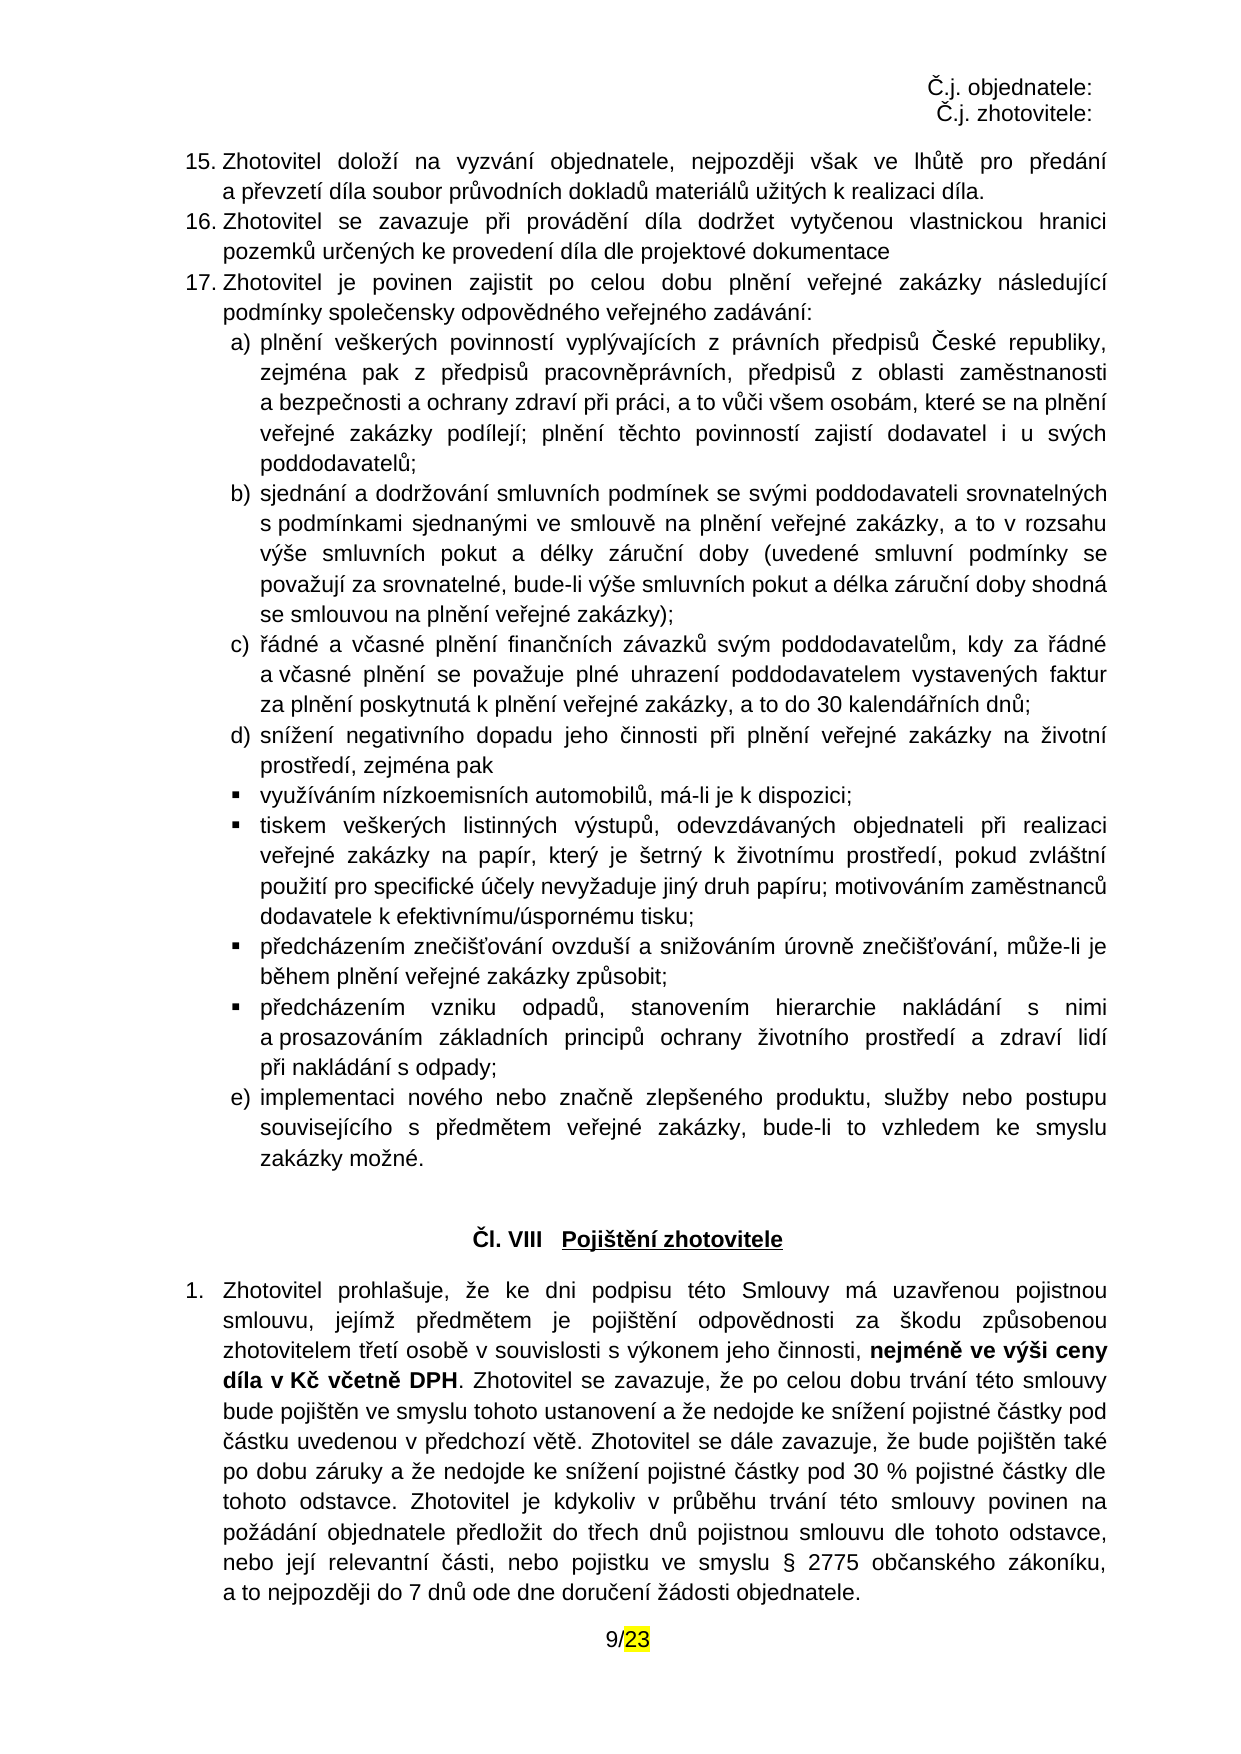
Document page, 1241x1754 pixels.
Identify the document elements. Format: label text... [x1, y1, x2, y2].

list plnění veškerých povinností vyplývajících z právních předpisů České republiky, zejména pak z předpisů pracovněprávních, předpisů z oblasti zaměstnanosti a bezpečnosti a ochrany zdraví při práci, a to vůči všem osobám, které se na plnění veřejné zakázky podílejí; plnění těchto povinností zajistí dodavatel i u svých poddodavatelů; [230, 329, 1107, 476]
list Zhotovitel se zavazuje při provádění díla dodržet vytyčenou vlastnickou hranici pozemků určených ke provedení díla dle projektové dokumentace [185, 208, 1107, 264]
list předcházením vzniku odpadů, stanovením hierarchie nakládání s nimi a prosazováním základních principů ochrany životního prostředí a zdraví lidí při nakládání s odpady; [230, 993, 1107, 1080]
list Zhotovitel prohlašuje, že ke dni podpisu této Smlouvy má uzavřenou pojistnou smlouvu, jejímž předmětem je pojištění odpovědnosti za škodu způsobenou zhotovitelem třetí osobě v souvislosti s výkonem jeho činnosti, nejméně ve výši ceny díla v Kč včetně DPH. Zhotovitel se zavazuje, že po celou dobu trvání této smlouvy bude pojištěn ve smyslu tohoto ustanovení a že nedojde ke snížení pojistné částky pod částku uvedenou v předchozí větě. Zhotovitel se dále zavazuje, že bude pojištěn také po dobu záruky a že nedojde ke snížení pojistné částky pod 30 % pojistné částky dle tohoto odstavce. Zhotovitel je kdykoliv v průběhu trvání této smlouvy povinen na požádání objednatele předložit do třech dnů pojistnou smlouvu dle tohoto odstavce, nebo její relevantní části, nebo pojistku ve smyslu § 2775 občanského zákoníku, a to nejpozději do 7 dnů ode dne doručení žádosti objednatele. [185, 1277, 1107, 1605]
list Zhotovitel je povinen zajistit po celou dobu plnění veřejné zakázky následující podmínky společensky odpovědného veřejného zadávání: [185, 268, 1107, 325]
list využíváním nízkoemisních automobilů, má-li je k dispozici; [230, 782, 1107, 808]
list Zhotovitel doloží na vyzvání objednatele, nejpozději však ve lhůtě pro předání a převzetí díla soubor průvodních dokladů materiálů užitých k realizaci díla. [185, 148, 1107, 204]
text Čl. VIII Pojištění zhotovitele [148, 1226, 1107, 1252]
list řádné a včasné plnění finančních závazků svým poddodavatelům, kdy za řádné a včasné plnění se považuje plné uhrazení poddodavatelem vystavených faktur za plnění poskytnutá k plnění veřejné zakázky, a to do 30 kalendářních dnů; [230, 631, 1107, 718]
list snížení negativního dopadu jeho činnosti při plnění veřejné zakázky na životní prostředí, zejména pak [230, 722, 1107, 778]
list tiskem veškerých listinných výstupů, odevzdávaných objednateli při realizaci veřejné zakázky na papír, který je šetrný k životnímu prostředí, pokud zvláštní použití pro specifické účely nevyžaduje jiný druh papíru; motivováním zaměstnanců dodavatele k efektivnímu/úspornému tisku; [230, 812, 1107, 929]
list sjednání a dodržování smluvních podmínek se svými poddodavateli srovnatelných s podmínkami sjednanými ve smlouvě na plnění veřejné zakázky, a to v rozsahu výše smluvních pokut a délky záruční doby (uvedené smluvní podmínky se považují za srovnatelné, bude-li výše smluvních pokut a délka záruční doby shodná se smlouvou na plnění veřejné zakázky); [230, 480, 1107, 627]
list předcházením znečišťování ovzduší a snižováním úrovně znečišťování, může-li je během plnění veřejné zakázky způsobit; [230, 933, 1107, 989]
list implementaci nového nebo značně zlepšeného produktu, služby nebo postupu souvisejícího s předmětem veřejné zakázky, bude-li to vzhledem ke smyslu zakázky možné. [230, 1084, 1107, 1171]
